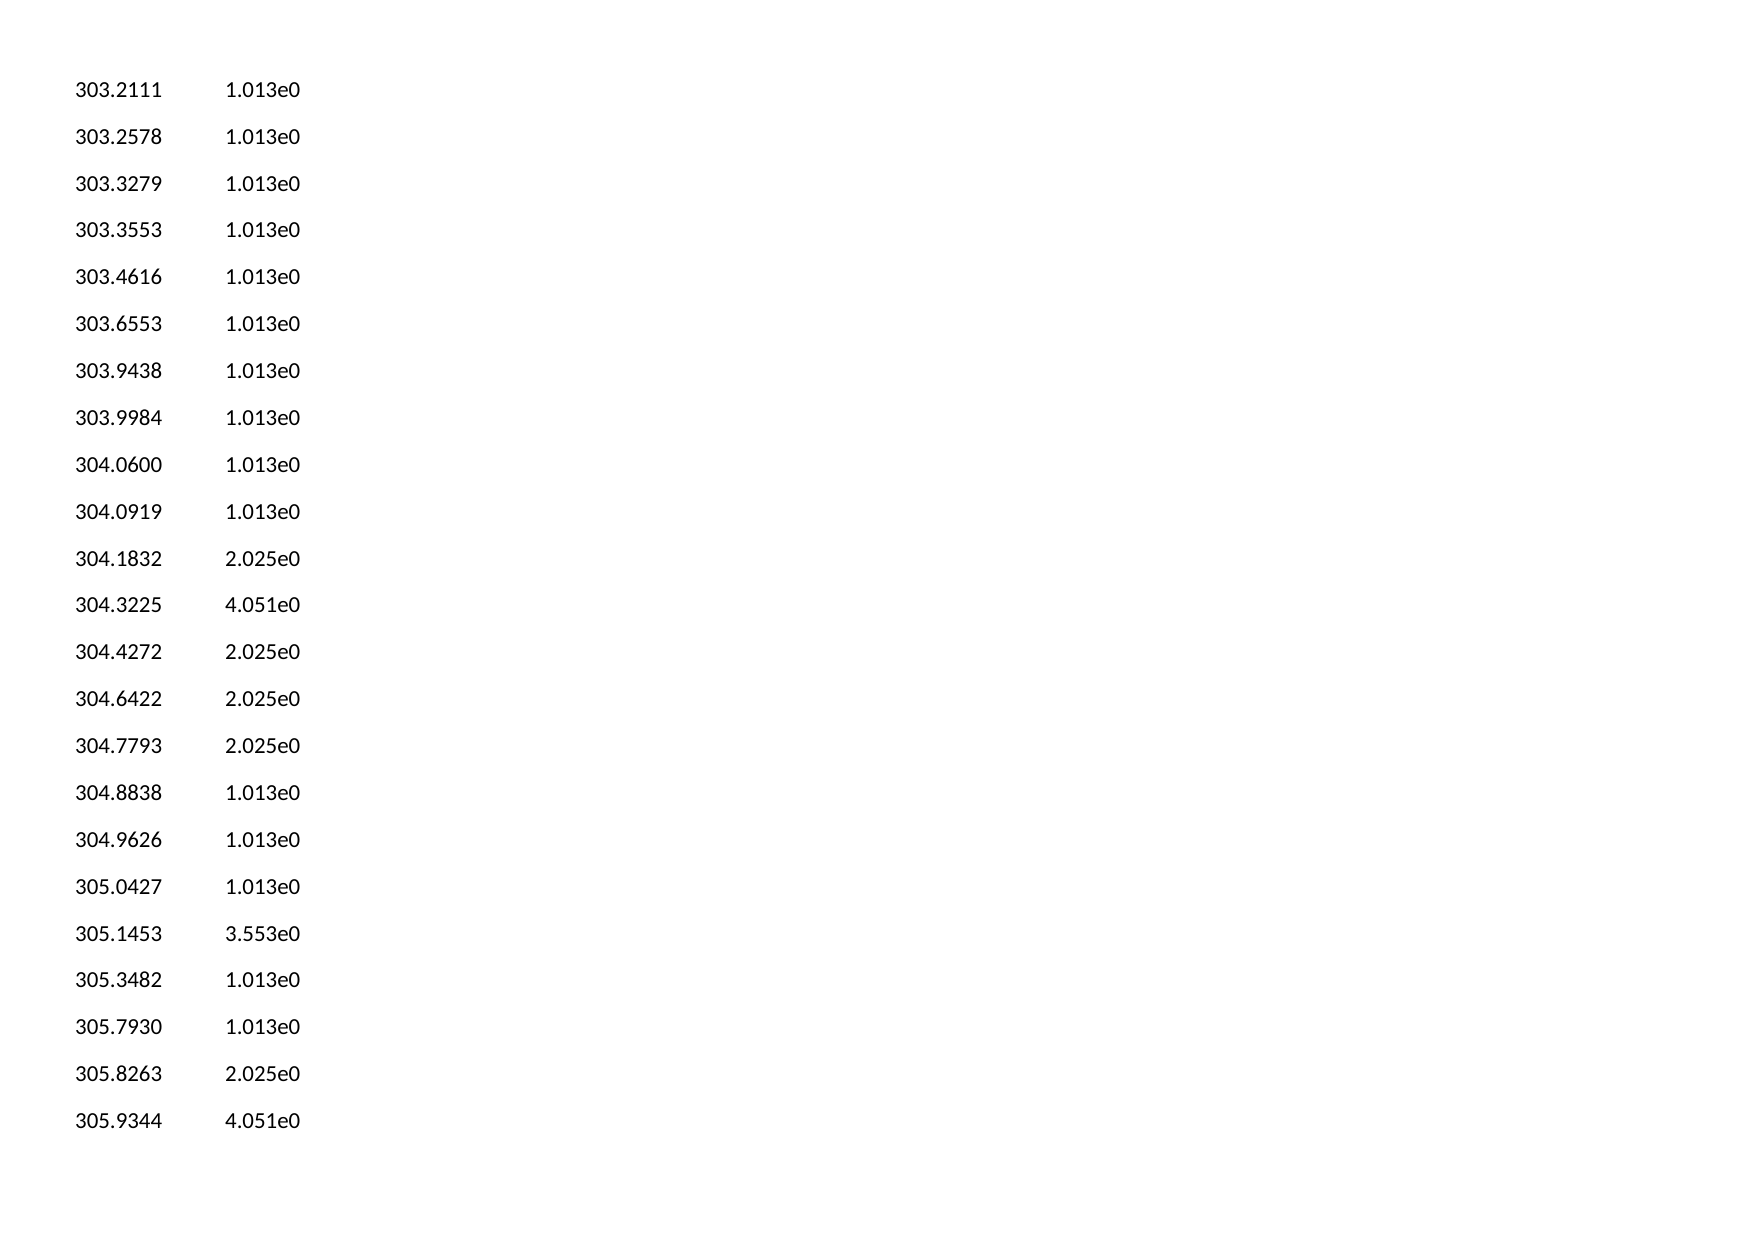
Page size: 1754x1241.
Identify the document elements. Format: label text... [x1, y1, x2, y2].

text 304.9626 1.013e0 [75, 825, 1679, 853]
text 303.4616 1.013e0 [75, 262, 1679, 291]
text 304.1832 2.025e0 [75, 544, 1679, 572]
text 305.9344 4.051e0 [75, 1106, 1679, 1134]
text 304.8838 1.013e0 [75, 778, 1679, 806]
text 303.2111 1.013e0 [75, 75, 1679, 103]
text 303.3279 1.013e0 [75, 169, 1679, 197]
text 303.9438 1.013e0 [75, 356, 1679, 384]
text 304.0919 1.013e0 [75, 497, 1679, 525]
text 305.8263 2.025e0 [75, 1059, 1679, 1087]
text 304.6422 2.025e0 [75, 684, 1679, 712]
text 303.6553 1.013e0 [75, 309, 1679, 337]
text 303.3553 1.013e0 [75, 216, 1679, 244]
text 304.0600 1.013e0 [75, 450, 1679, 478]
text 303.9984 1.013e0 [75, 403, 1679, 431]
text 304.7793 2.025e0 [75, 731, 1679, 759]
text 305.3482 1.013e0 [75, 966, 1679, 994]
text 305.7930 1.013e0 [75, 1012, 1679, 1041]
text 305.0427 1.013e0 [75, 872, 1679, 900]
text 305.1453 3.553e0 [75, 919, 1679, 947]
text 304.4272 2.025e0 [75, 637, 1679, 666]
text 304.3225 4.051e0 [75, 591, 1679, 619]
text 303.2578 1.013e0 [75, 122, 1679, 150]
